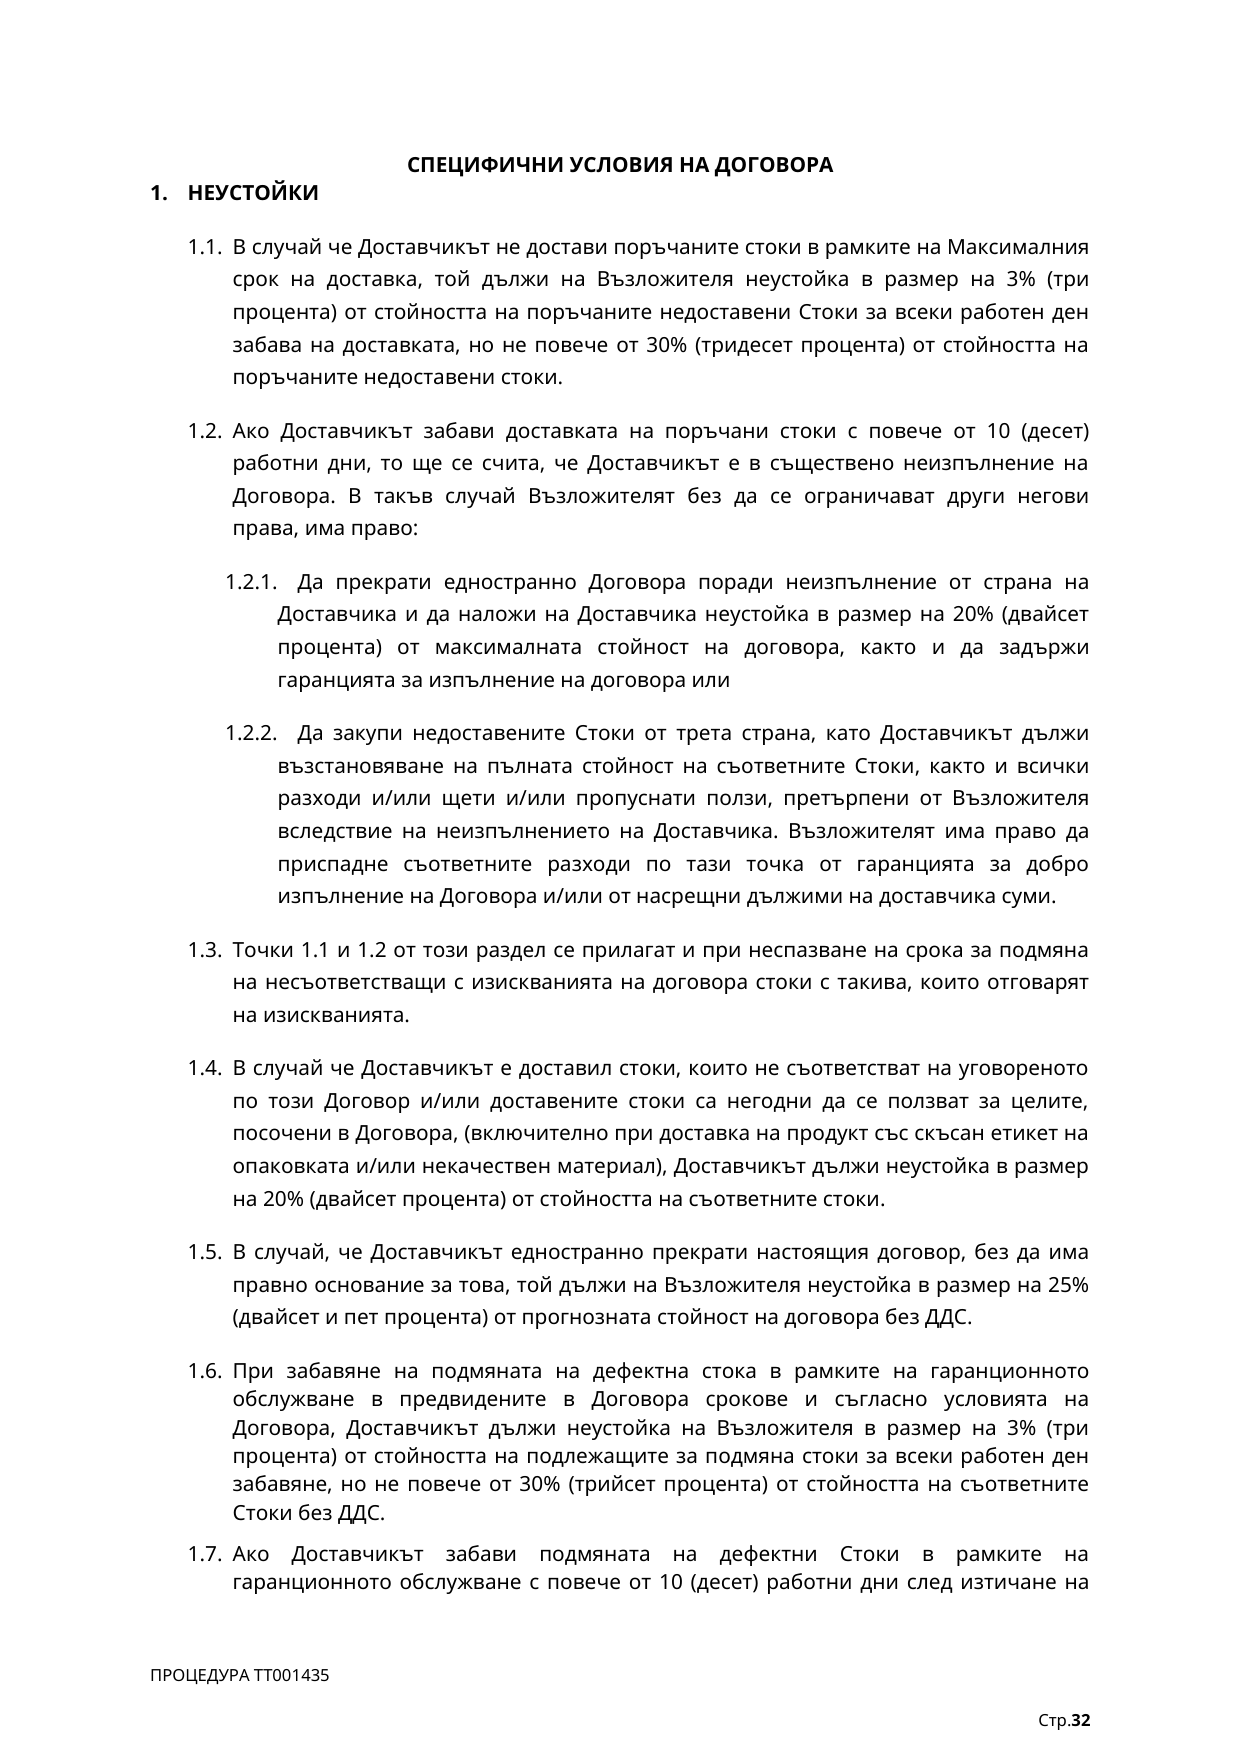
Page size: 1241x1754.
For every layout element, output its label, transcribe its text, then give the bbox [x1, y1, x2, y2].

list При забавяне на подмяната на дефектна стока в рамките на гаранционното обслужване в предвидените в Договора срокове и съгласно условията на Договора, Доставчикът дължи неустойка на Възложителя в размер на 3% (три процента) от стойността на подлежащите за подмяна стоки за всеки работен ден забавяне, но не повече от 30% (трийсет процента) от стойността на съответните Стоки без ДДС. [187, 1356, 1090, 1526]
list В случай че Доставчикът не достави поръчаните стоки в рамките на Максималния срок на доставка, той дължи на Възложителя неустойка в размер на 3% (три процента) от стойността на поръчаните недоставени Стоки за всеки работен ден забава на доставката, но не повече от 30% (тридесет процента) от стойността на поръчаните недоставени стоки. [187, 232, 1090, 391]
list Ако Доставчикът забави доставката на поръчани стоки с повече от 10 (десет) работни дни, то ще се счита, че Доставчикът е в съществено неизпълнение на Договора. В такъв случай Възложителят без да се ограничават други негови права, има право: [187, 416, 1090, 542]
list В случай че Доставчикът е доставил стоки, които не съответстват на уговореното по този Договор и/или доставените стоки са негодни да се ползват за целите, посочени в Договора, (включително при доставка на продукт със скъсан етикет на опаковката и/или некачествен материал), Доставчикът дължи неустойка в размер на 20% (двайсет процента) от стойността на съответните стоки. [187, 1053, 1090, 1212]
list Да прекрати едностранно Договора поради неизпълнение от страна на Доставчика и да наложи на Доставчика неустойка в размер на 20% (двайсет процента) от максималната стойност на договора, както и да задържи гаранцията за изпълнение на договора или [225, 567, 1090, 693]
list НЕУСТОЙКИ [150, 178, 1090, 207]
list Да закупи недоставените Стоки от трета страна, като Доставчикът дължи възстановяване на пълната стойност на съответните Стоки, както и всички разходи и/или щети и/или пропуснати ползи, претърпени от Възложителя вследствие на неизпълнението на Доставчика. Възложителят има право да приспадне съответните разходи по тази точка от гаранцията за добро изпълнение на Договора и/или от насрещни дължими на доставчика суми. [225, 718, 1090, 910]
list В случай, че Доставчикът едностранно прекрати настоящия договор, без да има правно основание за това, той дължи на Възложителя неустойка в размер на 25% (двайсет и пет процента) от прогнозната стойност на договора без ДДС. [187, 1237, 1090, 1331]
list Точки 1.1 и 1.2 от този раздел се прилагат и при неспазване на срока за подмяна на несъответстващи с изискванията на договора стоки с такива, които отговарят на изискванията. [187, 935, 1090, 1028]
text СПЕЦИФИЧНИ УСЛОВИЯ НА ДОГОВОРА [150, 150, 1090, 178]
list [187, 1539, 1090, 1596]
